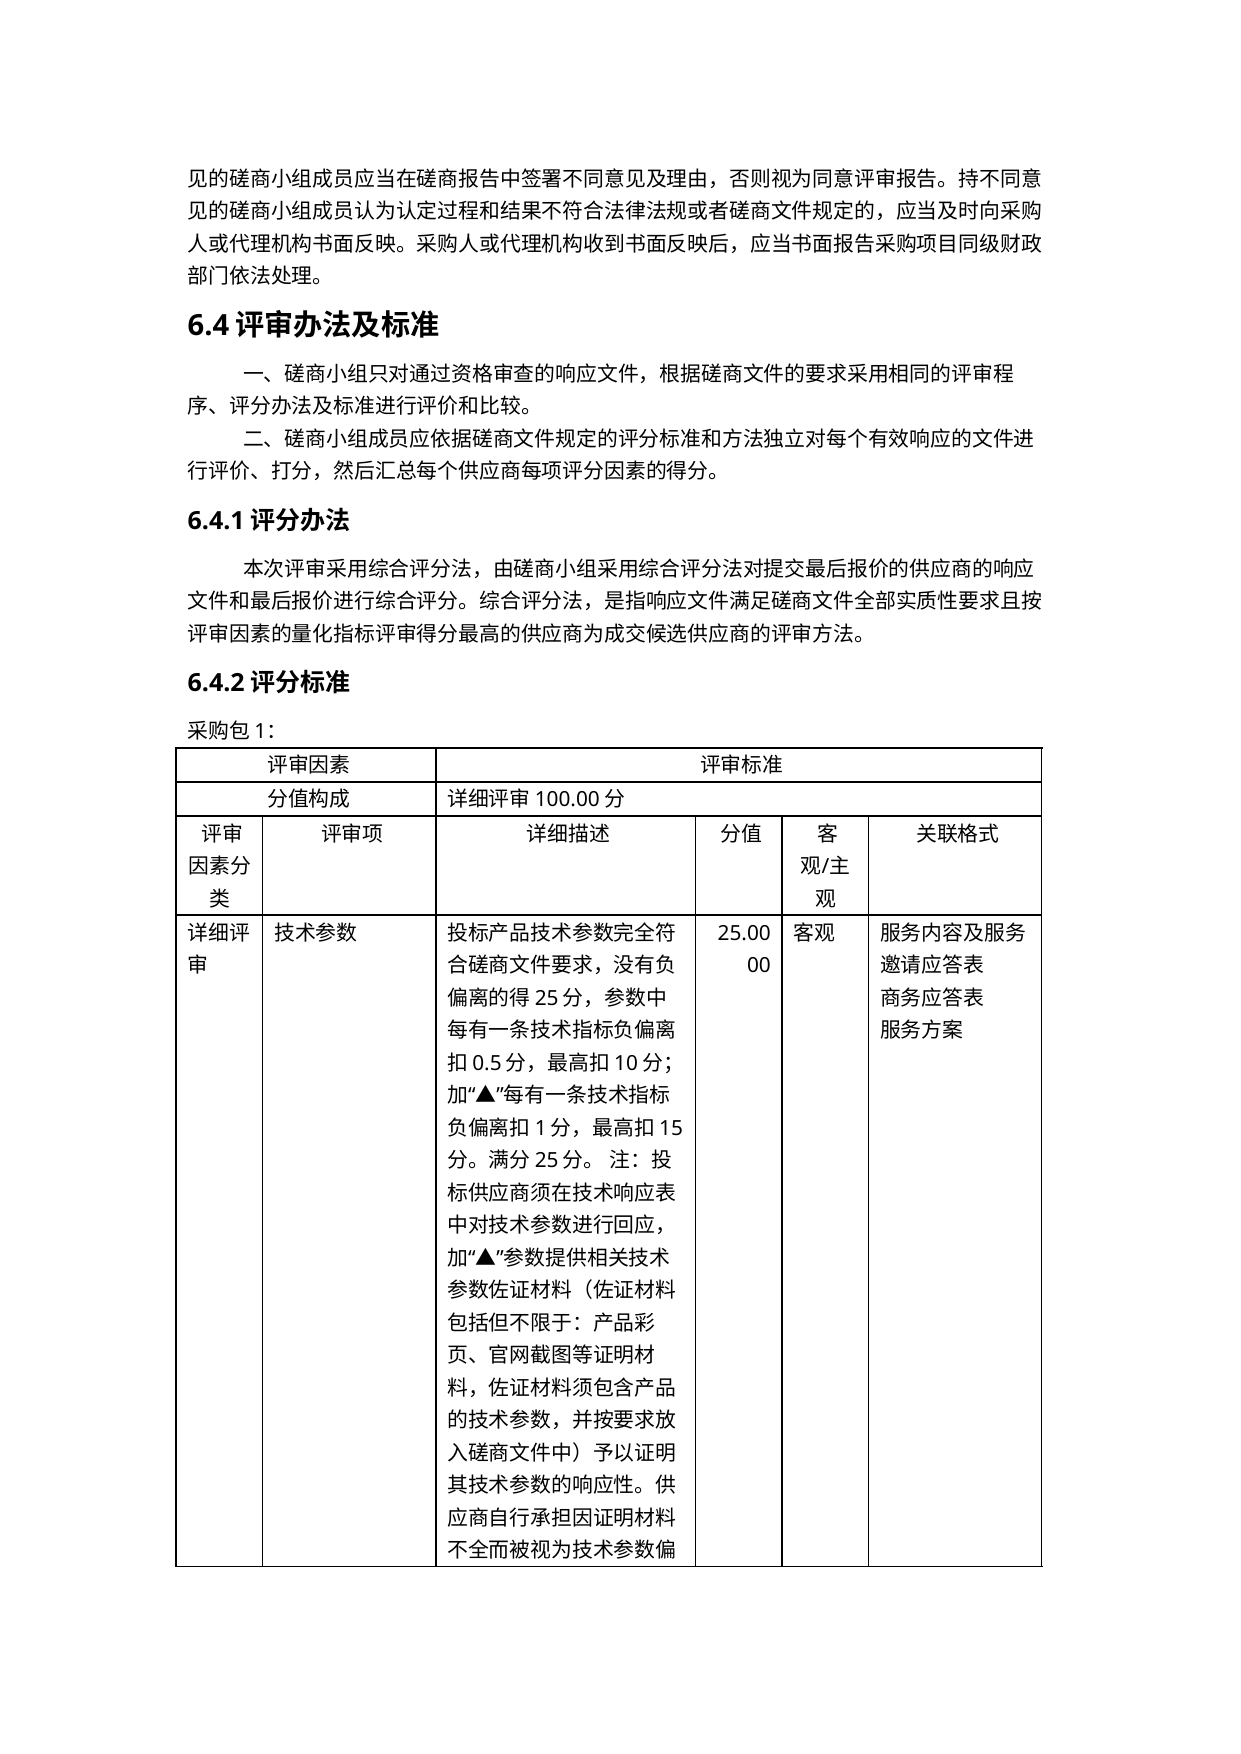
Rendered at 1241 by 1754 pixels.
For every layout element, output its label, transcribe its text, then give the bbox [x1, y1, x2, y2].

table_cell 详细描述 [437, 817, 695, 914]
text 一、磋商小组只对通过资格审查的响应文件，根据磋商文件的要求采用相同的评审程序、评分办法及标准进行评价和比较。 [187, 357, 1053, 422]
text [187, 162, 1053, 292]
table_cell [869, 916, 1041, 1566]
text 6.4评审办法及标准 [187, 292, 1053, 357]
table_cell 关联格式 [869, 817, 1041, 914]
table_cell 分值构成 [177, 783, 435, 815]
text 6.4.1评分办法 [187, 487, 1053, 552]
table_header 评审标准 [437, 749, 1041, 781]
table_header 评审因素 [177, 749, 435, 781]
table_cell 客观 [783, 916, 868, 1566]
text 6.4.2评分标准 [187, 649, 1053, 714]
table_cell 客观/主观 [783, 817, 868, 914]
table_cell 25.0000 [696, 916, 781, 1566]
table_cell 详细评审 [177, 916, 262, 1566]
text 二、磋商小组成员应依据磋商文件规定的评分标准和方法独立对每个有效响应的文件进行评价、打分，然后汇总每个供应商每项评分因素的得分。 [187, 422, 1053, 487]
text 采购包1： [187, 714, 1053, 747]
table_cell 分值 [696, 817, 781, 914]
table_cell 评审因素分类 [177, 817, 262, 914]
table_cell 评审项 [263, 817, 435, 914]
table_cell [437, 916, 695, 1566]
table_cell 详细评审100.00分 [437, 783, 1041, 815]
text 本次评审采用综合评分法，由磋商小组采用综合评分法对提交最后报价的供应商的响应文件和最后报价进行综合评分。综合评分法，是指响应文件满足磋商文件全部实质性要求且按评审因素的量化指标评审得分最高的供应商为成交候选供应商的评审方法。 [187, 552, 1053, 649]
table_cell 技术参数 [263, 916, 435, 1566]
